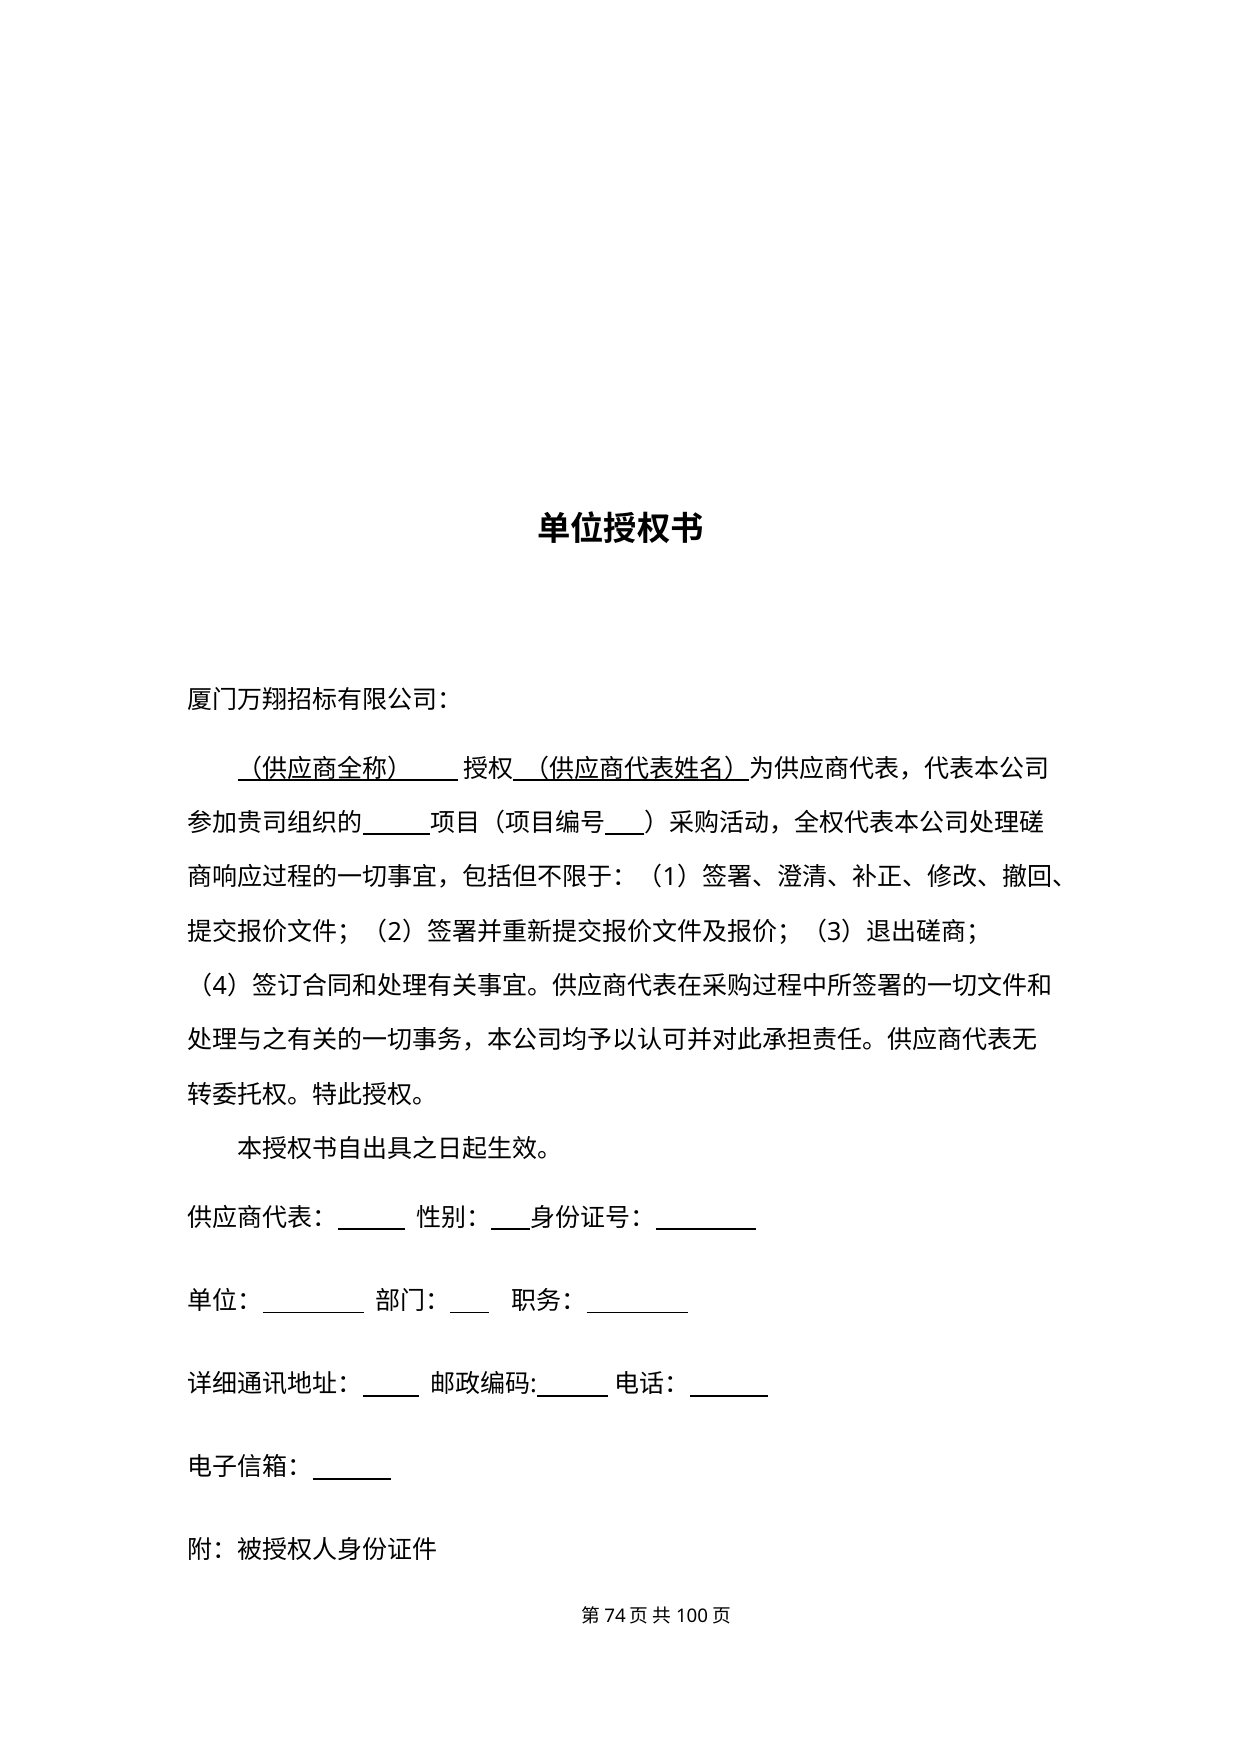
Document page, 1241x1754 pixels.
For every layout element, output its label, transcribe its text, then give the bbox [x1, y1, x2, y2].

text 供应商代表： 性别： 身份证号： [187, 1183, 1053, 1248]
text 单位授权书 [187, 494, 1053, 559]
text 厦门万翔招标有限公司： [187, 665, 1053, 730]
text 详细通讯地址： 邮政编码: 电话： [187, 1349, 1053, 1414]
text 电子信箱： [187, 1432, 1053, 1497]
text （供应商全称） 授权 （供应商代表姓名）为供应商代表，代表本公司参加贵司组织的 项目（项目编号 ）采购活动，全权代表本公司处理磋商响应过程的一切事宜，包括但不限于：（1）签署、澄清、补正、修改、撤回、提交报价文件；（2）签署并重新提交报价文件及报价；（3）退出磋商；（4）签订合同和处理有关事宜。供应商代表在采购过程中所签署的一切文件和处理与之有关的一切事务，本公司均予以认可并对此承担责任。供应商代表无转委托权。特此授权。 [187, 748, 1053, 1111]
text 附：被授权人身份证件 [187, 1516, 1053, 1581]
text 本授权书自出具之日起生效。 [187, 1129, 1053, 1165]
text 单位： 部门： 职务： [187, 1266, 1053, 1331]
